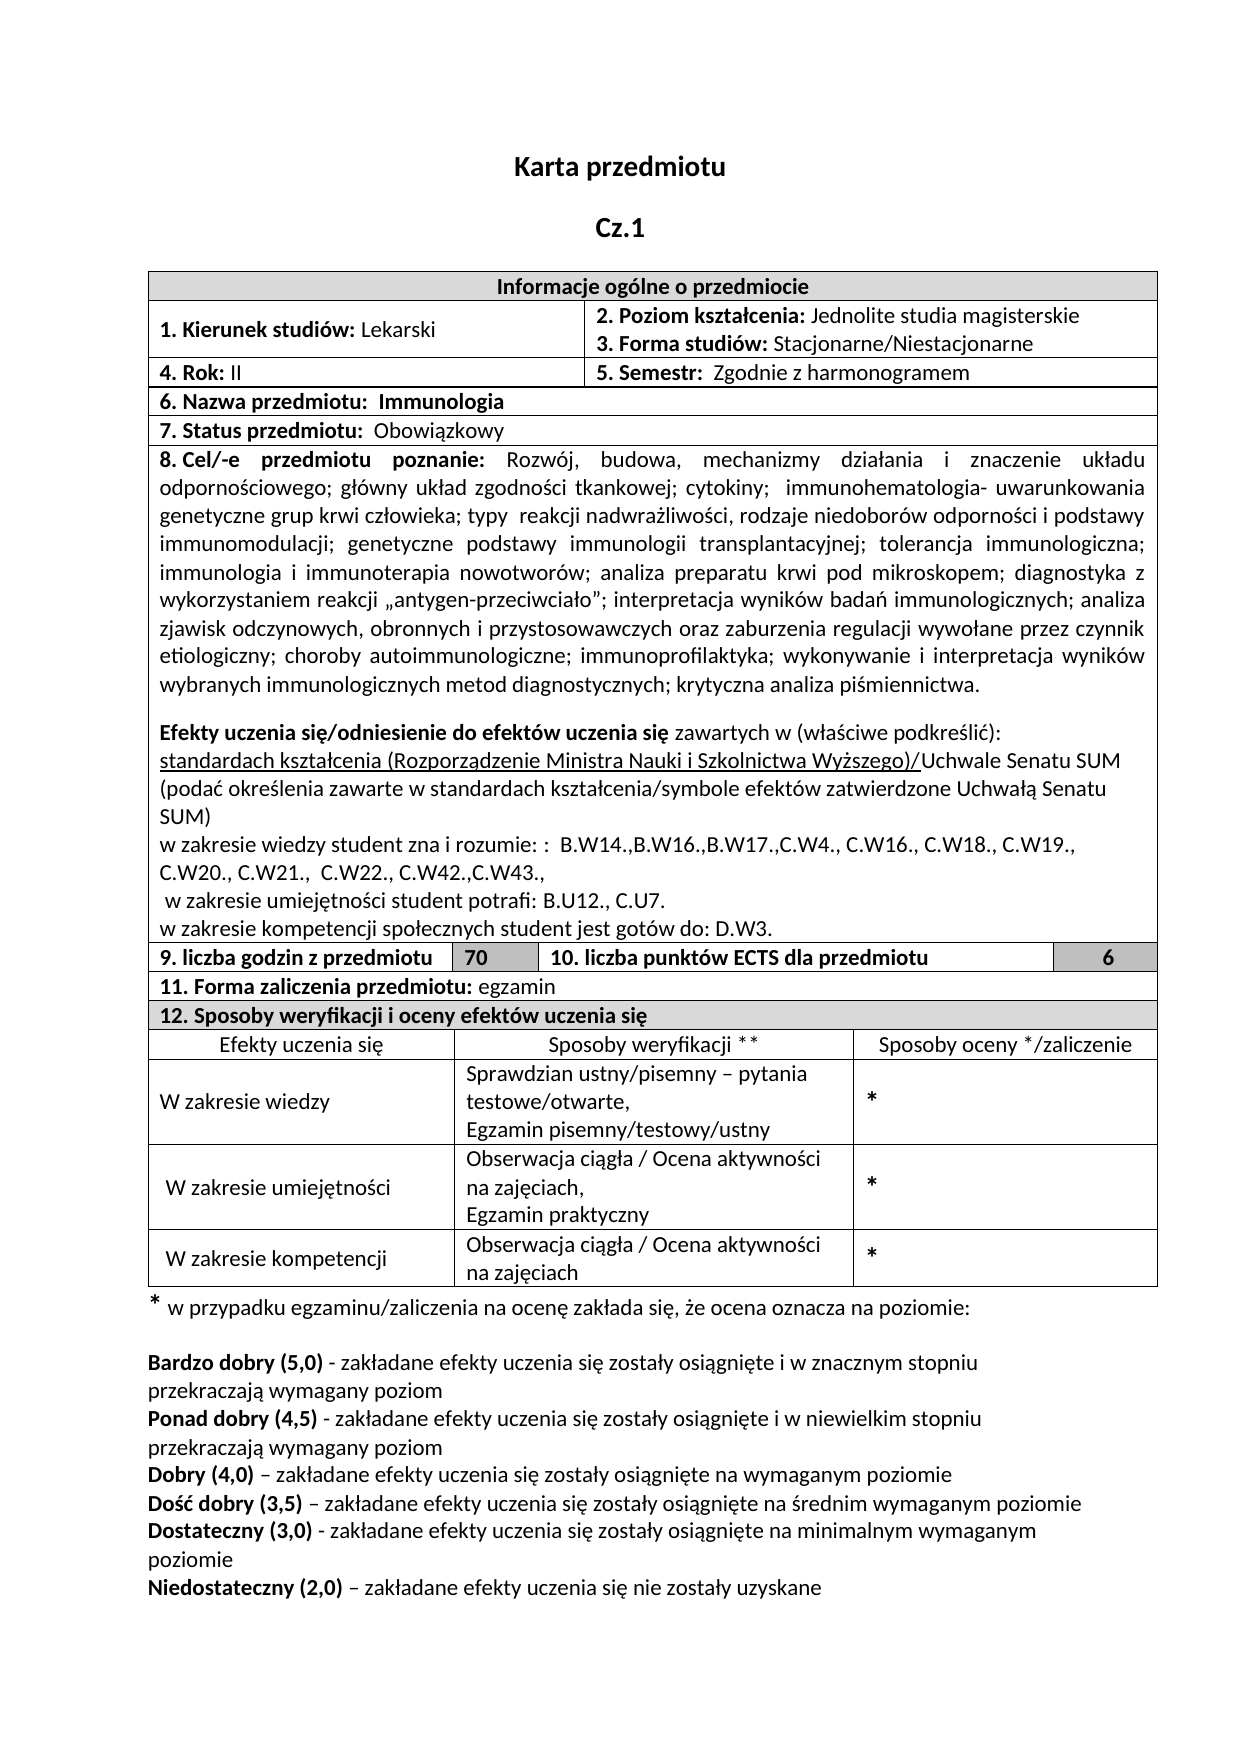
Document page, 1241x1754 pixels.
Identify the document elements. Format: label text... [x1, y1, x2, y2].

text Karta przedmiotu [148, 148, 1093, 183]
text Bardzo dobry (5,0) - zakładane efekty uczenia się zostały osiągnięte i w znacznym stopniu przekraczają wymagany poziom [148, 1348, 1093, 1404]
table_header Informacje ogólne o przedmiocie [149, 272, 1157, 300]
text Ponad dobry (4,5) - zakładane efekty uczenia się zostały osiągnięte i w niewielkim stopniu przekraczają wymagany poziom [148, 1404, 1093, 1461]
text Dobry (4,0) – zakładane efekty uczenia się zostały osiągnięte na wymaganym poziomie [148, 1461, 1093, 1489]
table_cell 4. Rok: II [149, 358, 584, 386]
table_cell 11. Forma zaliczenia przedmiotu: egzamin [149, 972, 1157, 1000]
table_cell 6 [1054, 943, 1157, 971]
text Cz.1 [148, 209, 1093, 245]
text * w przypadku egzaminu/zaliczenia na ocenę zakłada się, że ocena oznacza na poziomie: [148, 1287, 1093, 1322]
text Niedostateczny (2,0) – zakładane efekty uczenia się nie zostały uzyskane [148, 1573, 1093, 1601]
table_cell 2. Poziom kształcenia: Jednolite studia magisterskie 3. Forma studiów: Stacjonarne/Niestacjonarne [585, 301, 1157, 357]
table_cell Sposoby oceny */zaliczenie [854, 1030, 1157, 1058]
table_cell Efekty uczenia się/odniesienie do efektów uczenia się zawartych w (właściwe podkreślić): standardach kształcenia (Rozporządzenie Ministra Nauki i Szkolnictwa Wyższego)/Uchwale Senatu SUM (podać określenia zawarte w standardach kształcenia/symbole efektów zatwierdzone Uchwałą Senatu SUM) w zakresie wiedzy student zna i rozumie: : B.W14.,B.W16.,B.W17.,C.W4., C.W16., C.W18., C.W19., C.W20., C.W21., C.W22., C.W42.,C.W43., w zakresie umiejętności student potrafi: B.U12., C.U7. w zakresie kompetencji społecznych student jest gotów do: D.W3. [149, 718, 1157, 942]
table_cell W zakresie wiedzy [149, 1060, 454, 1143]
table_cell 12. Sposoby weryfikacji i oceny efektów uczenia się [149, 1001, 1157, 1029]
table_cell * [854, 1060, 1157, 1143]
table_cell * [854, 1230, 1157, 1286]
table_cell Sprawdzian ustny/pisemny – pytania testowe/otwarte, Egzamin pisemny/testowy/ustny [455, 1060, 853, 1143]
table_cell 7. Status przedmiotu: Obowiązkowy [149, 416, 1157, 444]
table_cell * [854, 1145, 1157, 1229]
table_cell Obserwacja ciągła / Ocena aktywności na zajęciach [455, 1230, 853, 1286]
table_cell 70 [453, 943, 538, 971]
table_cell W zakresie umiejętności [149, 1145, 454, 1229]
table_cell W zakresie kompetencji [149, 1230, 454, 1286]
table_cell Efekty uczenia się [149, 1030, 454, 1058]
table_cell 5. Semestr: Zgodnie z harmonogramem [585, 358, 1157, 386]
text Dostateczny (3,0) - zakładane efekty uczenia się zostały osiągnięte na minimalnym wymaganym poziomie [148, 1517, 1093, 1573]
table_cell Sposoby weryfikacji ** [455, 1030, 853, 1058]
table_cell 9. liczba godzin z przedmiotu [149, 943, 452, 971]
table_cell Obserwacja ciągła / Ocena aktywności na zajęciach, Egzamin praktyczny [455, 1145, 853, 1229]
table_cell 8. Cel/-e przedmiotu poznanie: Rozwój, budowa, mechanizmy działania i znaczenie układu odpornościowego; główny układ zgodności tkankowej; cytokiny; immunohematologia- uwarunkowania genetyczne grup krwi człowieka; typy reakcji nadwrażliwości, rodzaje niedoborów odporności i podstawy immunomodulacji; genetyczne podstawy immunologii transplantacyjnej; tolerancja immunologiczna; immunologia i immunoterapia nowotworów; analiza preparatu krwi pod mikroskopem; diagnostyka z wykorzystaniem reakcji „antygen-przeciwciało”; interpretacja wyników badań immunologicznych; analiza zjawisk odczynowych, obronnych i przystosowawczych oraz zaburzenia regulacji wywołane przez czynnik etiologiczny; choroby autoimmunologiczne; immunoprofilaktyka; wykonywanie i interpretacja wyników wybranych immunologicznych metod diagnostycznych; krytyczna analiza piśmiennictwa. [149, 446, 1157, 718]
table_cell 10. liczba punktów ECTS dla przedmiotu [539, 943, 1053, 971]
table_cell 6. Nazwa przedmiotu: Immunologia [149, 388, 1157, 415]
text Dość dobry (3,5) – zakładane efekty uczenia się zostały osiągnięte na średnim wymaganym poziomie [148, 1489, 1093, 1517]
table_cell 1. Kierunek studiów: Lekarski [149, 301, 584, 357]
